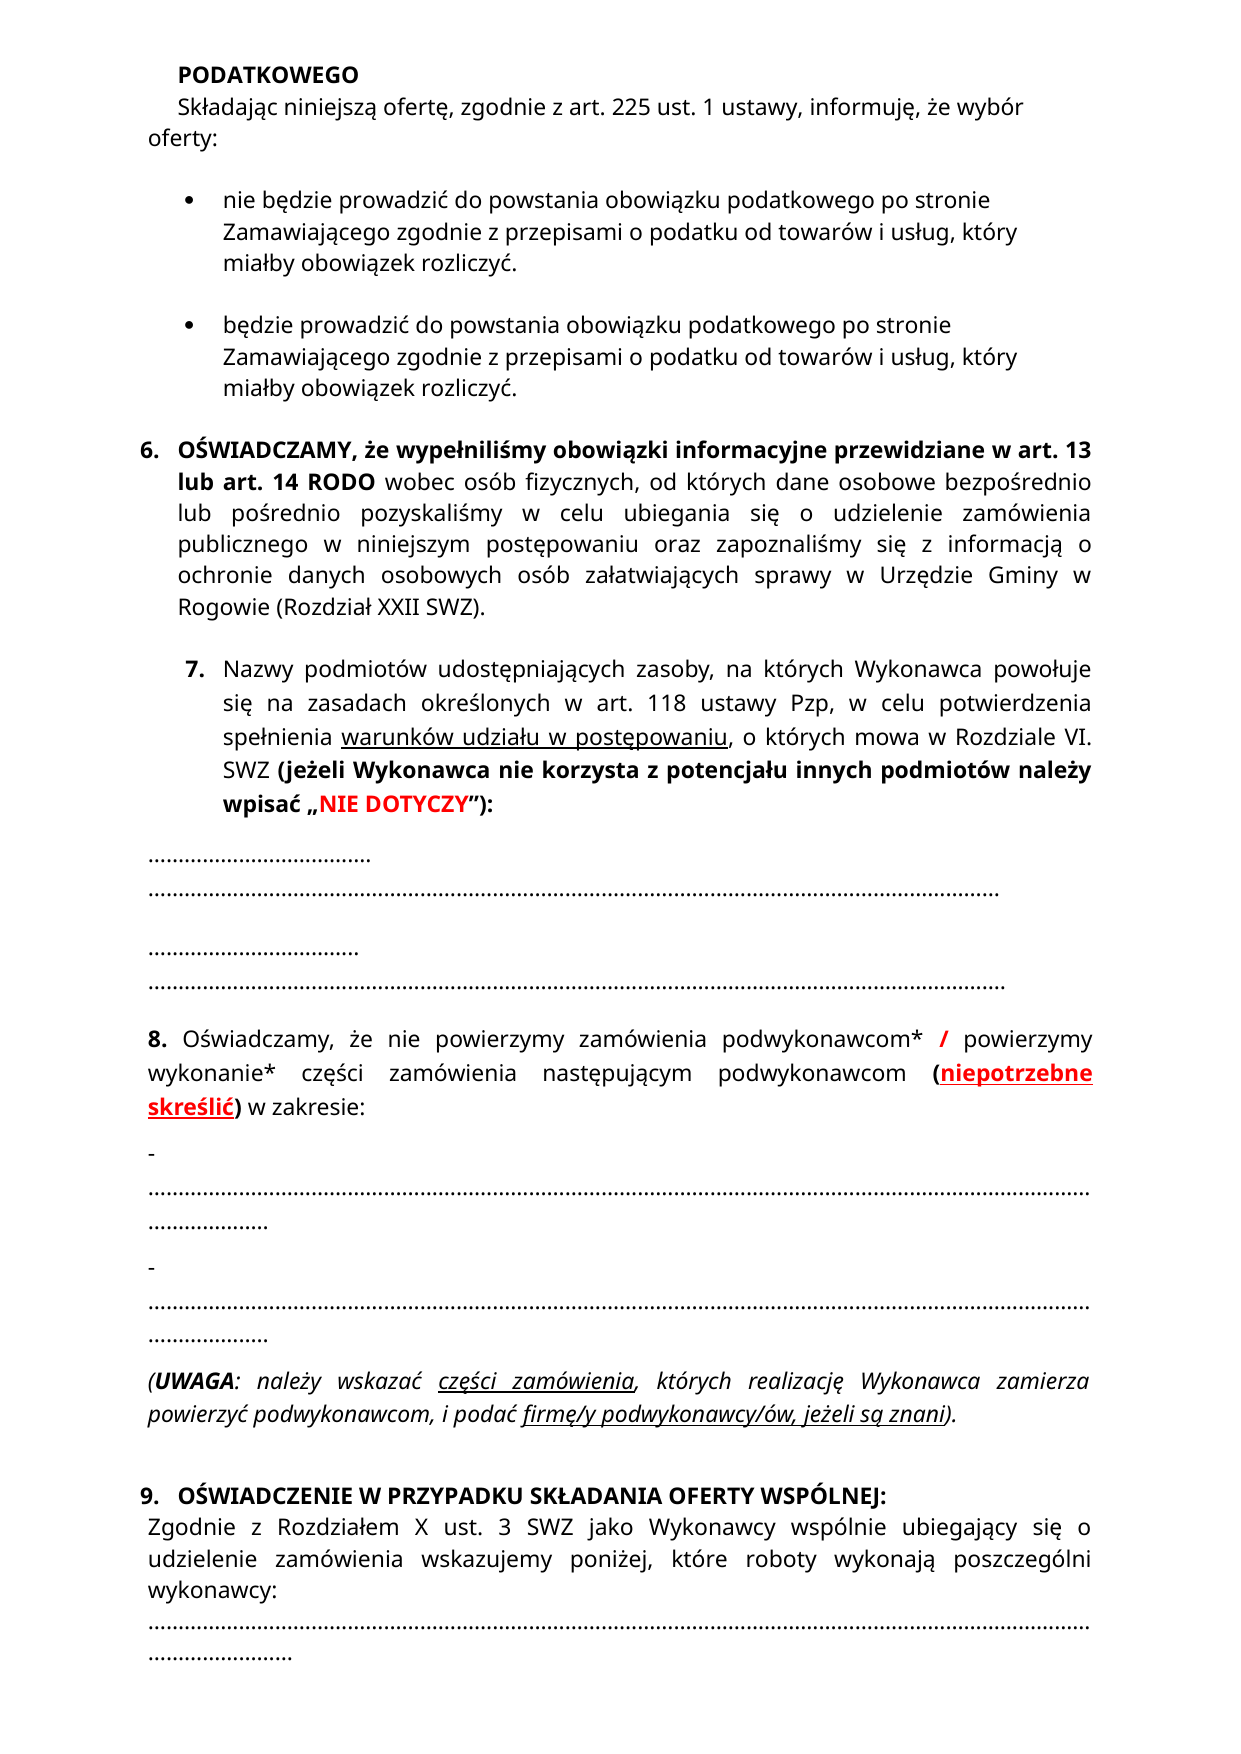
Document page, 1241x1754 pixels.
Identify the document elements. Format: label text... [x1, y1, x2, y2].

list OŚWIADCZAMY, że wypełniliśmy obowiązki informacyjne przewidziane w art. 13 lub art. 14 RODO wobec osób fizycznych, od których dane osobowe bezpośrednio lub pośrednio pozyskaliśmy w celu ubiegania się o udzielenie zamówienia publicznego w niniejszym postępowaniu oraz zapoznaliśmy się z informacją o ochronie danych osobowych osób załatwiających sprawy w Urzędzie Gminy w Rogowie (Rozdział XXII SWZ). [140, 434, 1092, 622]
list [140, 59, 1092, 90]
list Nazwy podmiotów udostępniających zasoby, na których Wykonawca powołuje się na zasadach określonych w art. 118 ustawy Pzp, w celu potwierdzenia spełnienia warunków udziału w postępowaniu, o których mowa w Rozdziale VI. SWZ (jeżeli Wykonawca nie korzysta z potencjału innych podmiotów należy wpisać „NIE DOTYCZY”): [185, 653, 1092, 819]
list będzie prowadzić do powstania obowiązku podatkowego po stronie Zamawiającego zgodnie z przepisami o podatku od towarów i usług, który miałby obowiązek rozliczyć. [185, 309, 1092, 403]
text - ………………………………………………………………………………………………………………………………………………………….. [148, 1251, 1092, 1349]
text (UWAGA: należy wskazać części zamówienia, których realizację Wykonawca zamierza powierzyć podwykonawcom, i podać firmę/y podwykonawcy/ów, jeżeli są znani). [148, 1364, 1092, 1429]
text ……………………………………………………………………………………………………………………………………………………………… [148, 1605, 1092, 1667]
text ……………………………….…………………………………………………………………………………………………………………………… [148, 838, 1092, 903]
list nie będzie prowadzić do powstania obowiązku podatkowego po stronie Zamawiającego zgodnie z przepisami o podatku od towarów i usług, który miałby obowiązek rozliczyć. [185, 184, 1092, 278]
text 8. Oświadczamy, że nie powierzymy zamówienia podwykonawcom* / powierzymy wykonanie* części zamówienia następującym podwykonawcom (niepotrzebne skreślić) w zakresie: [148, 1023, 1092, 1122]
text Składając niniejszą ofertę, zgodnie z art. 225 ust. 1 ustawy, informuję, że wybór oferty: [148, 90, 1092, 153]
text ……………………………..……………………………………………………………………………………………………………………………. [148, 931, 1092, 996]
text Zgodnie z Rozdziałem X ust. 3 SWZ jako Wykonawcy wspólnie ubiegający się o udzielenie zamówienia wskazujemy poniżej, które roboty wykonają poszczególni wykonawcy: [148, 1511, 1092, 1605]
list OŚWIADCZENIE W PRZYPADKU SKŁADANIA OFERTY WSPÓLNEJ: [140, 1480, 1092, 1511]
text - ………………………………………………………………………………………………………………………………………………………….. [148, 1137, 1092, 1236]
